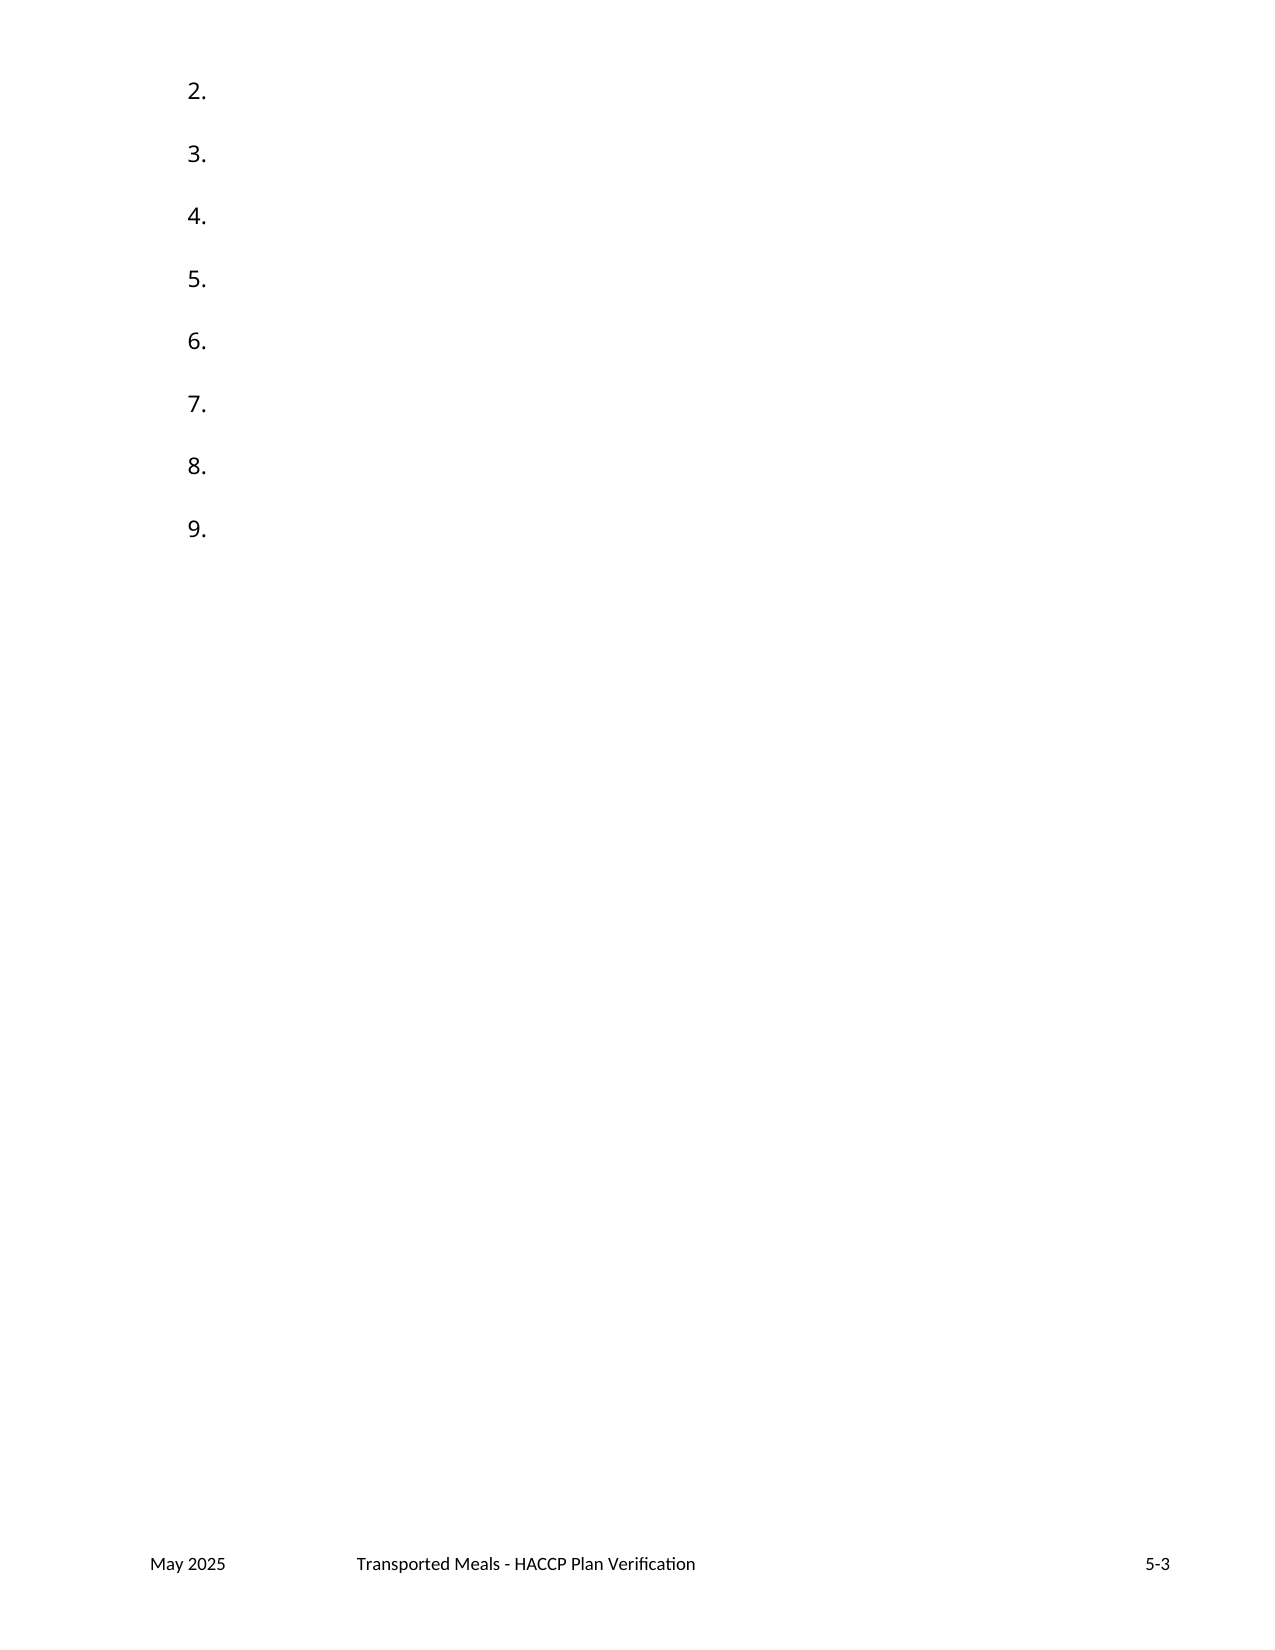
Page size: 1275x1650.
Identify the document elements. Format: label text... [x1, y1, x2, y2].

text 4. [187, 200, 1170, 231]
text 6. [187, 325, 1170, 356]
text 7. [187, 387, 1170, 419]
text 9. [187, 512, 1170, 544]
text 8. [187, 450, 1170, 481]
text 5. [187, 262, 1170, 294]
text 2. [187, 75, 1170, 106]
text 3. [187, 137, 1170, 169]
